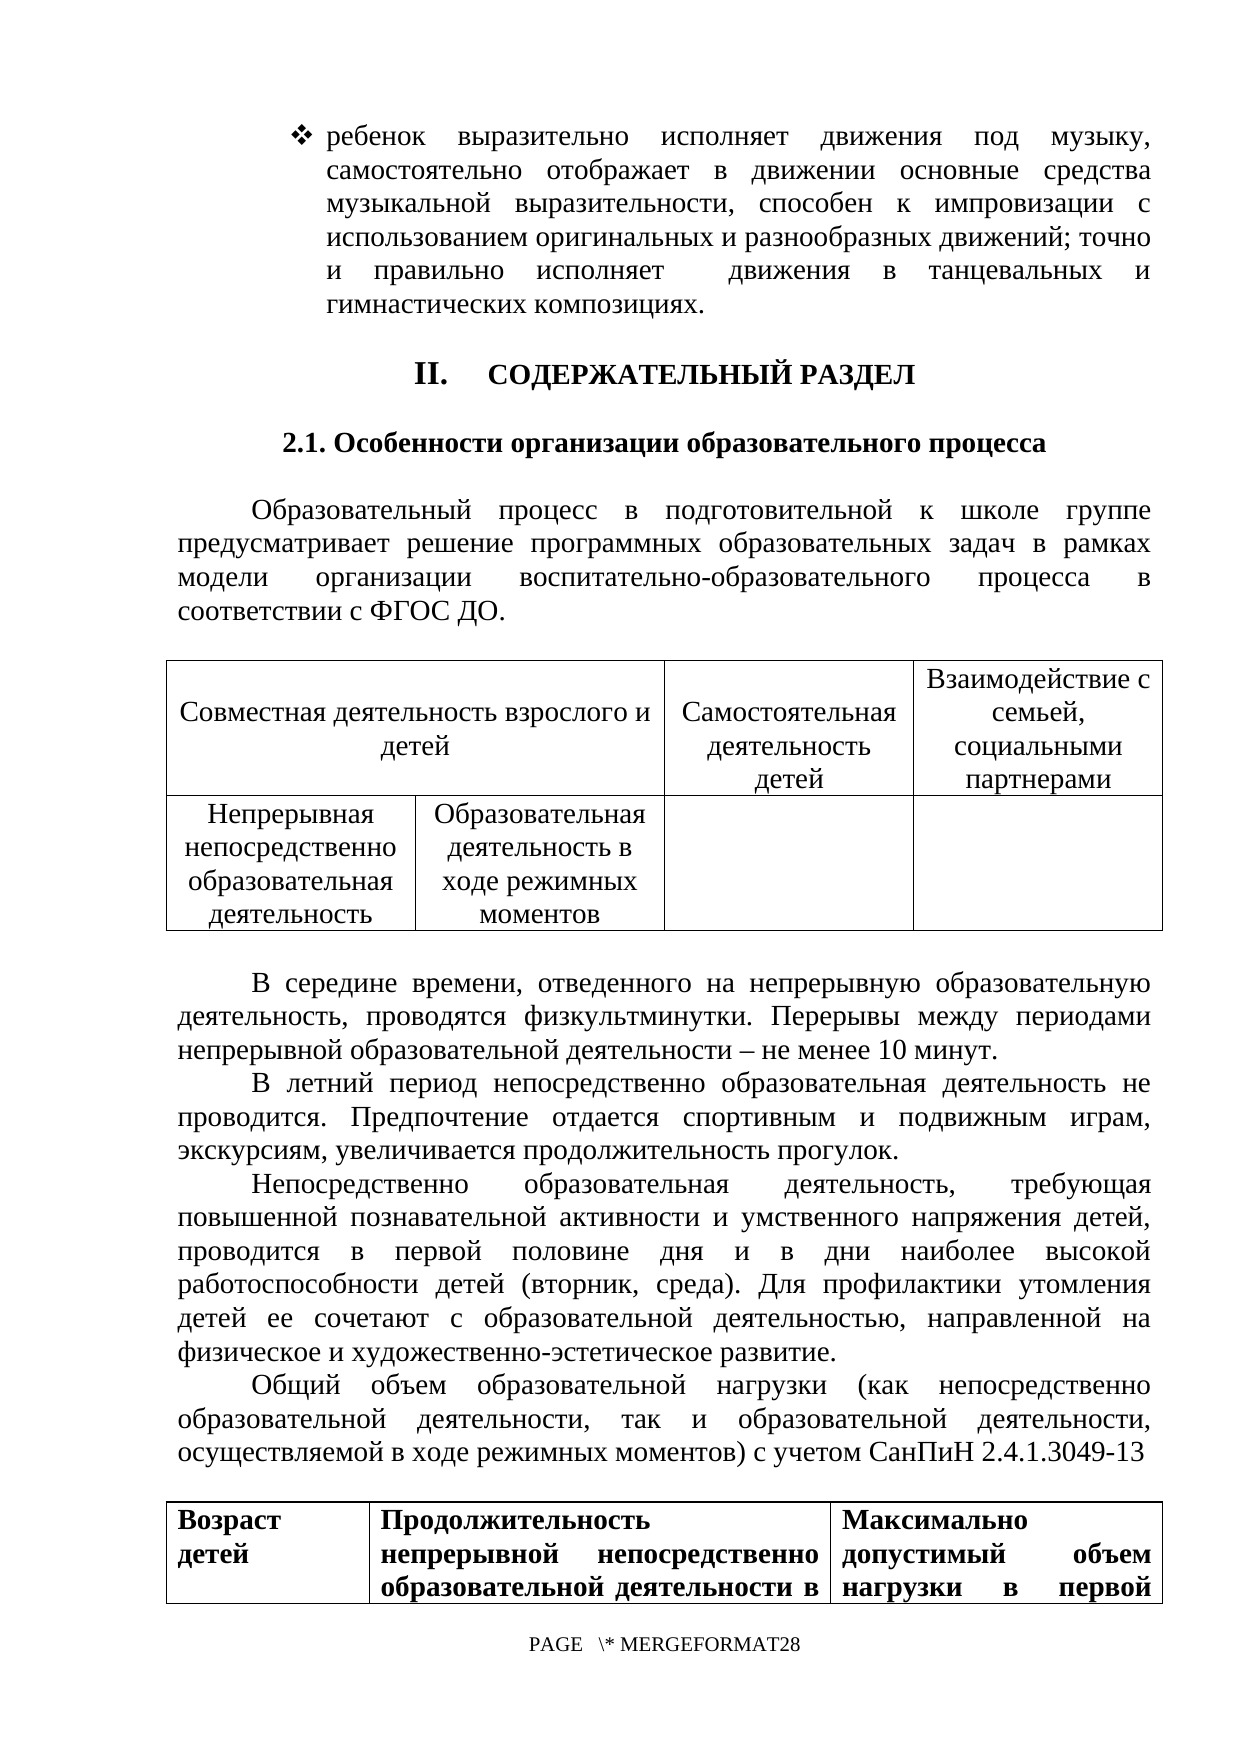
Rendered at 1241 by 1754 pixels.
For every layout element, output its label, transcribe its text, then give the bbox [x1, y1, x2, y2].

table_cell Непрерывная непосредственно образовательная деятельность [167, 796, 415, 930]
text 2.1. Особенности организации образовательного процесса [177, 425, 1152, 458]
table_header Совместная деятельность взрослого и детей [167, 661, 664, 795]
text В летний период непосредственно образовательная деятельность не проводится. Предпочтение отдается спортивным и подвижным играм, экскурсиям, увеличивается продолжительность прогулок. [177, 1065, 1152, 1166]
list СОДЕРЖАТЕЛЬНЫЙ РАЗДЕЛ [177, 353, 1152, 391]
table_cell [665, 796, 913, 930]
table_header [370, 1503, 830, 1603]
text Общий объем образовательной нагрузки (как непосредственно образовательной деятельности, так и образовательной деятельности, осуществляемой в ходе режимных моментов) с учетом СанПиН 2.4.1.3049-13 [177, 1367, 1152, 1468]
text Образовательный процесс в подготовительной к школе группе предусматривает решение программных образовательных задач в рамках модели организации воспитательно-образовательного процесса в соответствии с ФГОС ДО. [177, 492, 1152, 626]
text В середине времени, отведенного на непрерывную образовательную деятельность, проводятся физкультминутки. Перерывы между периодами непрерывной образовательной деятельности – не менее 10 минут. [177, 965, 1152, 1065]
table_header Взаимодействие с семьей, социальными партнерами [914, 661, 1162, 795]
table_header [831, 1503, 1162, 1603]
table_header Возраст детей [167, 1503, 369, 1603]
table_cell [914, 796, 1162, 930]
table_header Самостоятельная деятельность детей [665, 661, 913, 795]
list ребенок выразительно исполняет движения под музыку, самостоятельно отображает в движении основные средства музыкальной выразительности, способен к импровизации с использованием оригинальных и разнообразных движений; точно и правильно исполняет движения в танцевальных и гимнастических композициях. [288, 118, 1152, 319]
table_cell Образовательная деятельность в ходе режимных моментов [416, 796, 664, 930]
text Непосредственно образовательная деятельность, требующая повышенной познавательной активности и умственного напряжения детей, проводится в первой половине дня и в дни наиболее высокой работоспособности детей (вторник, среда). Для профилактики утомления детей ее сочетают с образовательной деятельностью, направленной на физическое и художественно-эстетическое развитие. [177, 1166, 1152, 1367]
